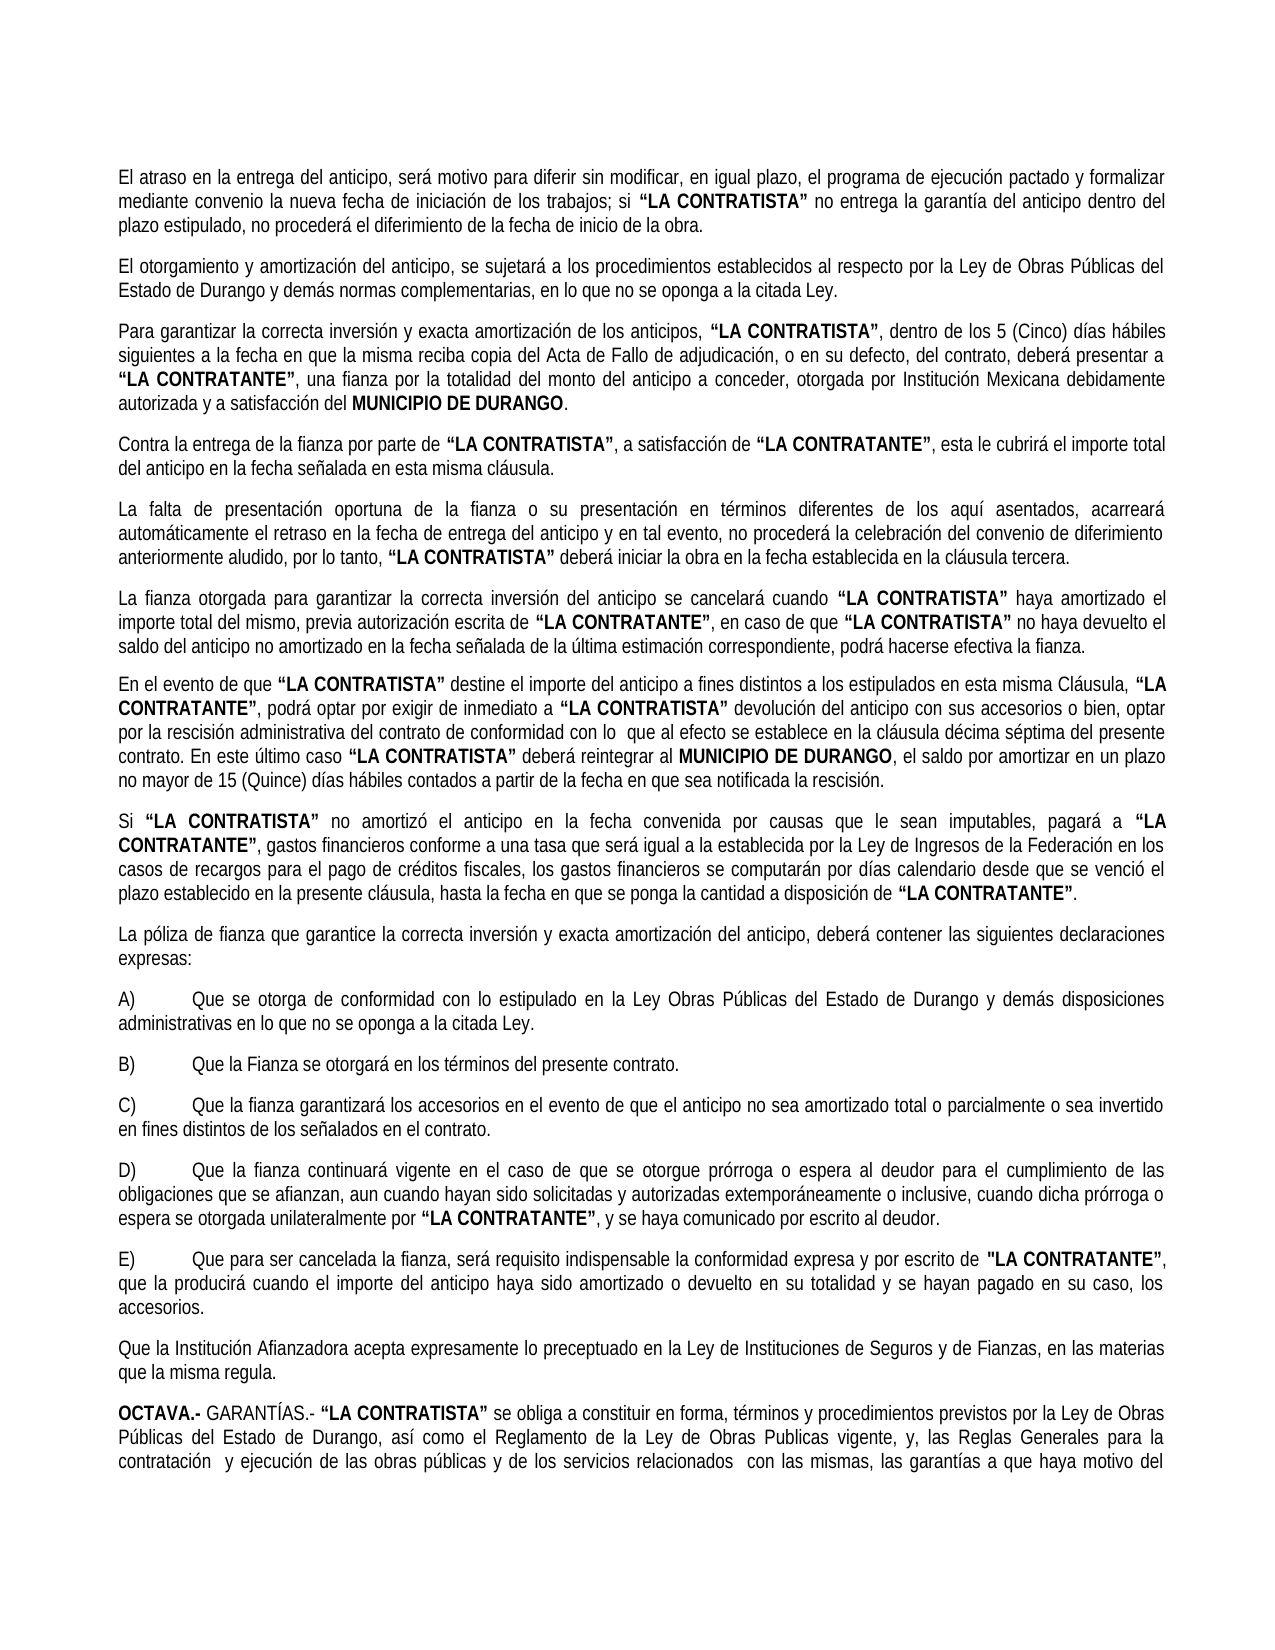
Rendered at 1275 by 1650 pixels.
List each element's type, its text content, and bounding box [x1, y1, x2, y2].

text El otorgamiento y amortización del anticipo, se sujetará a los procedimientos establecidos al respecto por la Ley de Obras Públicas del Estado de Durango y demás normas complementarias, en lo que no se oponga a la citada Ley. [118, 254, 1167, 302]
text La póliza de fianza que garantice la correcta inversión y exacta amortización del anticipo, deberá contener las siguientes declaraciones expresas: [118, 922, 1167, 969]
list Que la Fianza se otorgará en los términos del presente contrato. [118, 1052, 1167, 1076]
text Contra la entrega de la fianza por parte de “LA CONTRATISTA”, a satisfacción de “LA CONTRATANTE”, esta le cubrirá el importe total del anticipo en la fecha señalada en esta misma cláusula. [118, 432, 1167, 479]
text Que la Institución Afianzadora acepta expresamente lo preceptuado en la Ley de Instituciones de Seguros y de Fianzas, en las materias que la misma regula. [118, 1336, 1167, 1383]
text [118, 1401, 1167, 1472]
list Que la fianza continuará vigente en el caso de que se otorgue prórroga o espera al deudor para el cumplimiento de las obligaciones que se afianzan, aun cuando hayan sido solicitadas y autorizadas extemporáneamente o inclusive, cuando dicha prórroga o espera se otorgada unilateralmente por “LA CONTRATANTE”, y se haya comunicado por escrito al deudor. [118, 1158, 1167, 1229]
text La fianza otorgada para garantizar la correcta inversión del anticipo se cancelará cuando “LA CONTRATISTA” haya amortizado el importe total del mismo, previa autorización escrita de “LA CONTRATANTE”, en caso de que “LA CONTRATISTA” no haya devuelto el saldo del anticipo no amortizado en la fecha señalada de la última estimación correspondiente, podrá hacerse efectiva la fianza. [118, 586, 1167, 657]
text En el evento de que “LA CONTRATISTA” destine el importe del anticipo a fines distintos a los estipulados en esta misma Cláusula, “LA CONTRATANTE”, podrá optar por exigir de inmediato a “LA CONTRATISTA” devolución del anticipo con sus accesorios o bien, optar por la rescisión administrativa del contrato de conformidad con lo que al efecto se establece en la cláusula décima séptima del presente contrato. En este último caso “LA CONTRATISTA” deberá reintegrar al MUNICIPIO DE DURANGO, el saldo por amortizar en un plazo no mayor de 15 (Quince) días hábiles contados a partir de la fecha en que sea notificada la rescisión. [118, 672, 1167, 792]
list Que la fianza garantizará los accesorios en el evento de que el anticipo no sea amortizado total o parcialmente o sea invertido en fines distintos de los señalados en el contrato. [118, 1093, 1167, 1141]
text La falta de presentación oportuna de la fianza o su presentación en términos diferentes de los aquí asentados, acarreará automáticamente el retraso en la fecha de entrega del anticipo y en tal evento, no procederá la celebración del convenio de diferimiento anteriormente aludido, por lo tanto, “LA CONTRATISTA” deberá iniciar la obra en la fecha establecida en la cláusula tercera. [118, 497, 1167, 568]
text Para garantizar la correcta inversión y exacta amortización de los anticipos, “LA CONTRATISTA”, dentro de los 5 (Cinco) días hábiles siguientes a la fecha en que la misma reciba copia del Acta de Fallo de adjudicación, o en su defecto, del contrato, deberá presentar a “LA CONTRATANTE”, una fianza por la totalidad del monto del anticipo a conceder, otorgada por Institución Mexicana debidamente autorizada y a satisfacción del MUNICIPIO DE DURANGO. [118, 319, 1167, 414]
text El atraso en la entrega del anticipo, será motivo para diferir sin modificar, en igual plazo, el programa de ejecución pactado y formalizar mediante convenio la nueva fecha de iniciación de los trabajos; si “LA CONTRATISTA” no entrega la garantía del anticipo dentro del plazo estipulado, no procederá el diferimiento de la fecha de inicio de la obra. [118, 165, 1167, 237]
list Que para ser cancelada la fianza, será requisito indispensable la conformidad expresa y por escrito de "LA CONTRATANTE”, que la producirá cuando el importe del anticipo haya sido amortizado o devuelto en su totalidad y se hayan pagado en su caso, los accesorios. [118, 1247, 1167, 1318]
list Que se otorga de conformidad con lo estipulado en la Ley Obras Públicas del Estado de Durango y demás disposiciones administrativas en lo que no se oponga a la citada Ley. [118, 987, 1167, 1034]
text Si “LA CONTRATISTA” no amortizó el anticipo en la fecha convenida por causas que le sean imputables, pagará a “LA CONTRATANTE”, gastos financieros conforme a una tasa que será igual a la establecida por la Ley de Ingresos de la Federación en los casos de recargos para el pago de créditos fiscales, los gastos financieros se computarán por días calendario desde que se venció el plazo establecido en la presente cláusula, hasta la fecha en que se ponga la cantidad a disposición de “LA CONTRATANTE”. [118, 809, 1167, 904]
